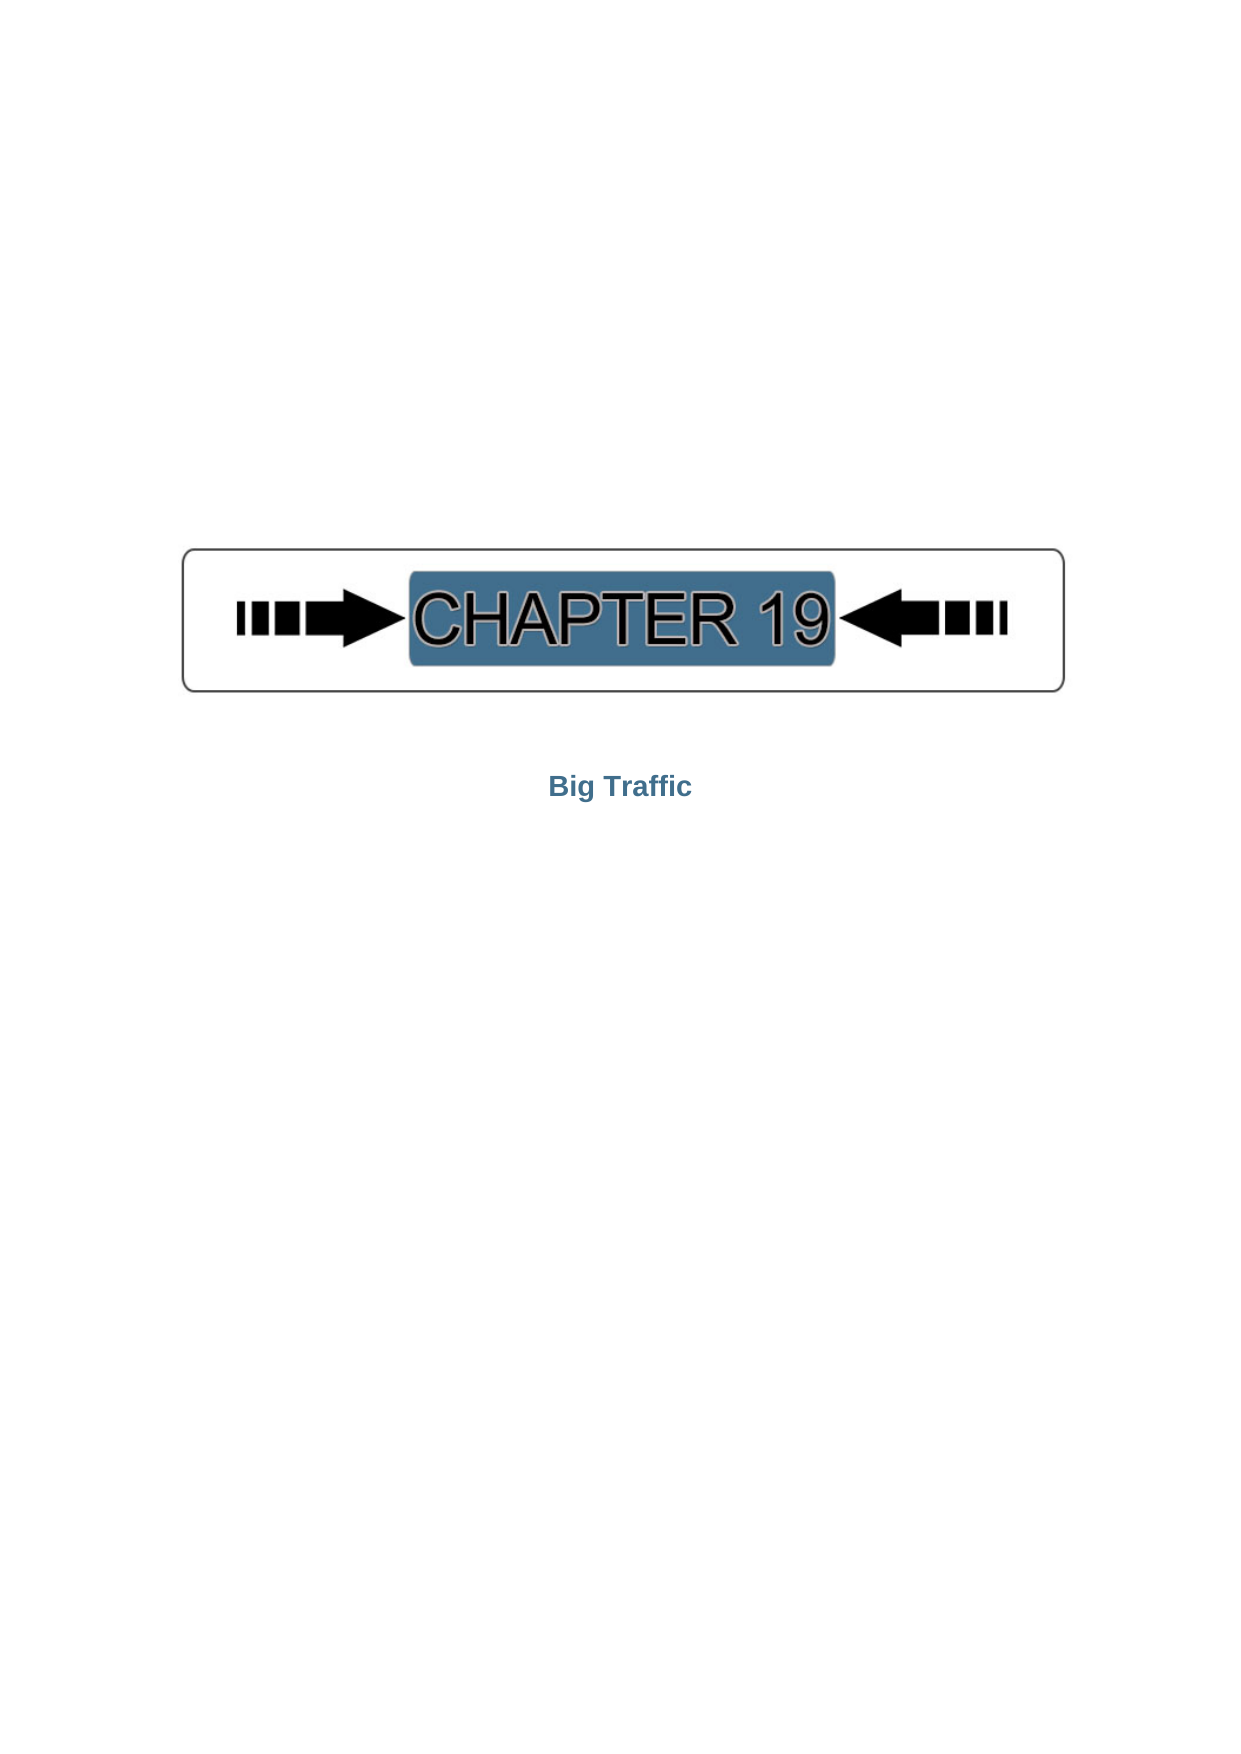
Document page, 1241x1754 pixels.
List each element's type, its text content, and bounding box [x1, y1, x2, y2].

picture [150, 527, 1091, 715]
subtitle Big Traffic [150, 769, 1090, 802]
